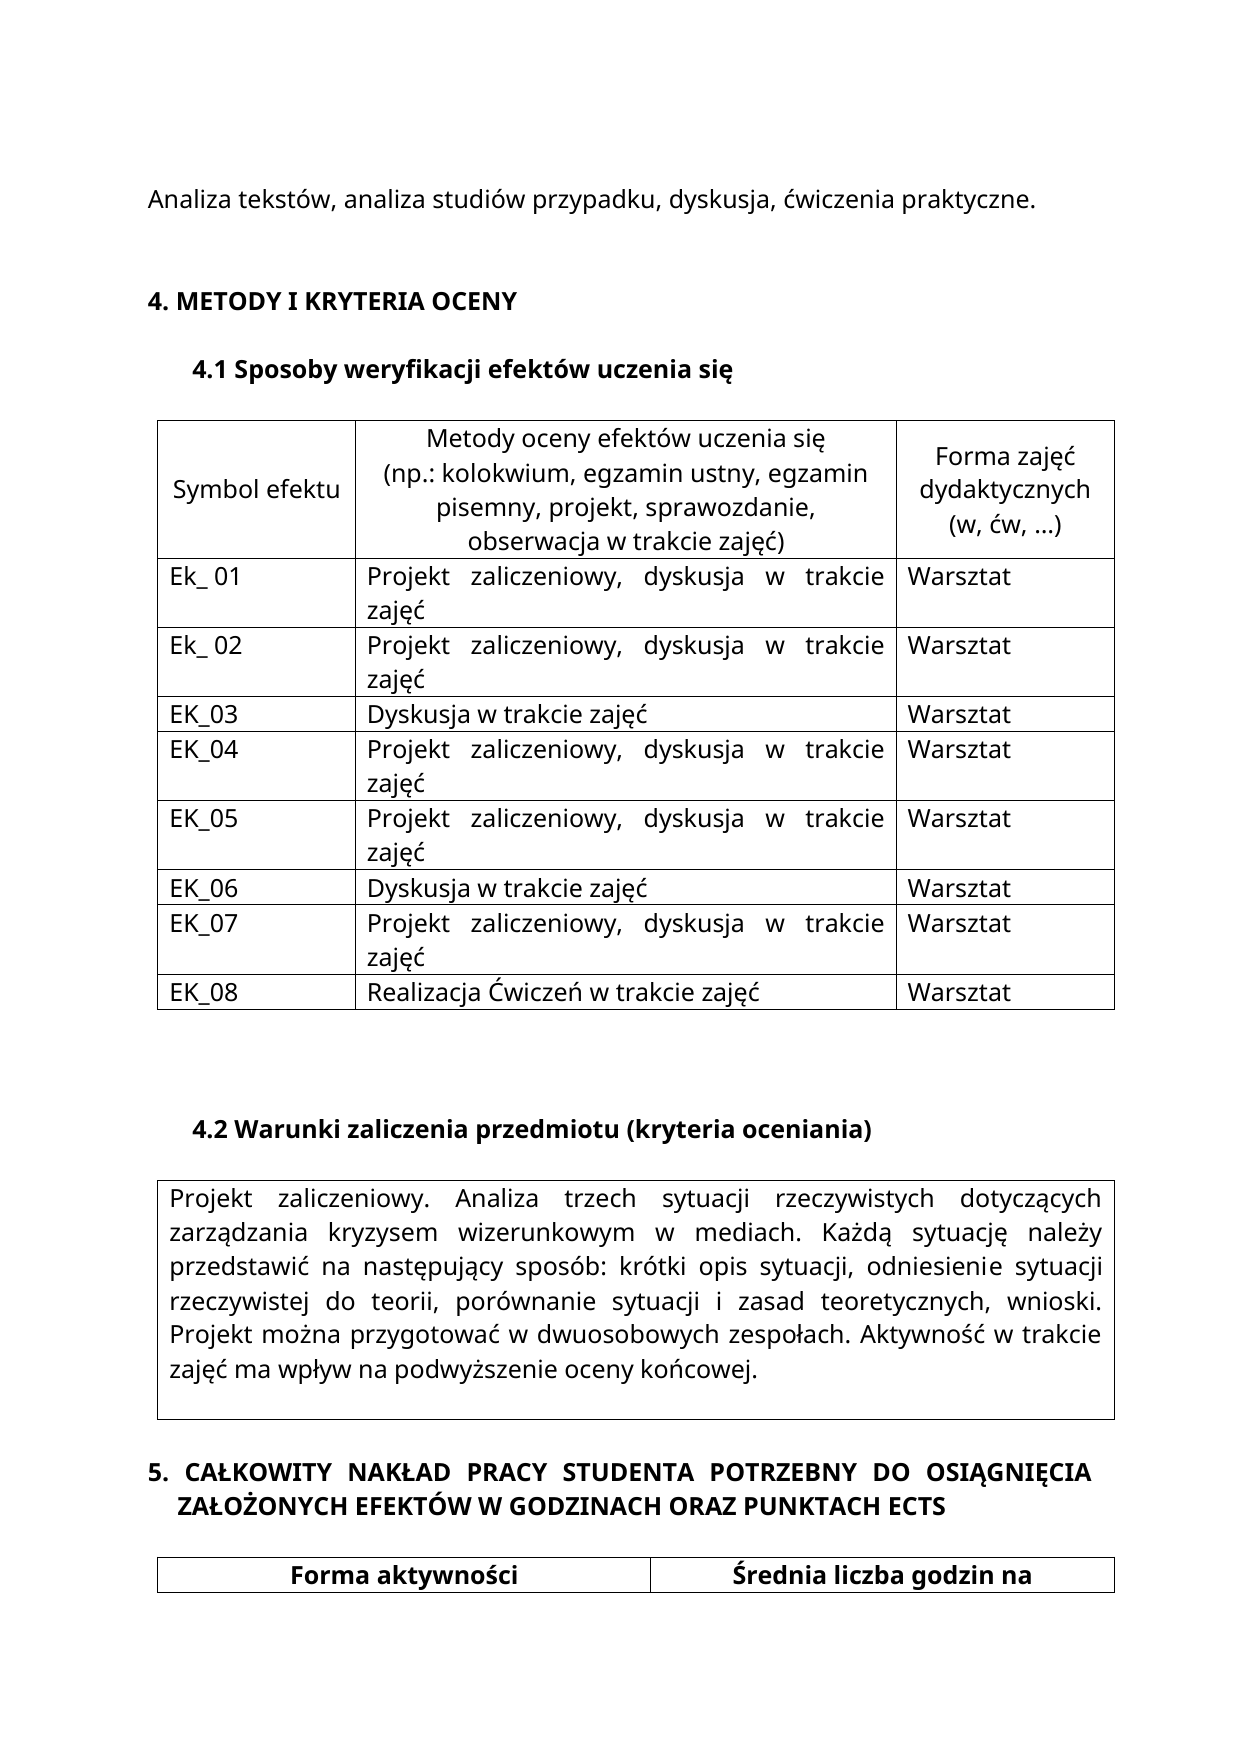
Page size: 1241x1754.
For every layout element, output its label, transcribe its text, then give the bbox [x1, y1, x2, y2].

table_cell EK_06 [158, 870, 355, 904]
text Analiza tekstów, analiza studiów przypadku, dyskusja, ćwiczenia praktyczne. [148, 182, 1093, 216]
text 4.2 Warunki zaliczenia przedmiotu (kryteria oceniania) [192, 1112, 1093, 1146]
table_cell Warsztat [897, 870, 1114, 904]
table_cell Warsztat [897, 732, 1114, 800]
table_cell Ek_ 01 [158, 559, 355, 627]
table_header Metody oceny efektów uczenia się (np.: kolokwium, egzamin ustny, egzamin pisemny, projekt, sprawozdanie, obserwacja w trakcie zajęć) [356, 421, 896, 557]
table_cell Projekt zaliczeniowy, dyskusja w trakcie zajęć [356, 905, 896, 973]
table_cell EK_05 [158, 801, 355, 869]
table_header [651, 1558, 1114, 1592]
table_cell Warsztat [897, 801, 1114, 869]
table_cell Dyskusja w trakcie zajęć [356, 870, 896, 904]
table_header Forma zajęć dydaktycznych (w, ćw, …) [897, 421, 1114, 557]
table_cell Projekt zaliczeniowy, dyskusja w trakcie zajęć [356, 559, 896, 627]
table_cell Projekt zaliczeniowy, dyskusja w trakcie zajęć [356, 628, 896, 696]
table_cell EK_07 [158, 905, 355, 973]
table_header Symbol efektu [158, 421, 355, 557]
table_header Forma aktywności [158, 1558, 650, 1592]
table_cell Projekt zaliczeniowy, dyskusja w trakcie zajęć [356, 801, 896, 869]
table_cell Warsztat [897, 628, 1114, 696]
table_cell Projekt zaliczeniowy, dyskusja w trakcie zajęć [356, 732, 896, 800]
table_cell EK_08 [158, 975, 355, 1008]
table_cell Warsztat [897, 905, 1114, 973]
table_header Projekt zaliczeniowy. Analiza trzech sytuacji rzeczywistych dotyczących zarządzania kryzysem wizerunkowym w mediach. Każdą sytuację należy przedstawić na następujący sposób: krótki opis sytuacji, odniesienie sytuacji rzeczywistej do teorii, porównanie sytuacji i zasad teoretycznych, wnioski. Projekt można przygotować w dwuosobowych zespołach. Aktywność w trakcie zajęć ma wpływ na podwyższenie oceny końcowej. [158, 1181, 1114, 1419]
table_cell Warsztat [897, 697, 1114, 731]
table_cell Ek_ 02 [158, 628, 355, 696]
text 5. CAŁKOWITY NAKŁAD PRACY STUDENTA POTRZEBNY DO OSIĄGNIĘCIA ZAŁOŻONYCH EFEKTÓW W GODZINACH ORAZ PUNKTACH ECTS [148, 1454, 1093, 1523]
table_cell EK_03 [158, 697, 355, 731]
table_cell Warsztat [897, 559, 1114, 627]
table_cell Dyskusja w trakcie zajęć [356, 697, 896, 731]
text 4.1 Sposoby weryfikacji efektów uczenia się [192, 352, 1093, 386]
text 4. METODY I KRYTERIA OCENY [148, 284, 1093, 318]
table_cell Warsztat [897, 975, 1114, 1008]
table_cell Realizacja Ćwiczeń w trakcie zajęć [356, 975, 896, 1008]
table_cell EK_04 [158, 732, 355, 800]
